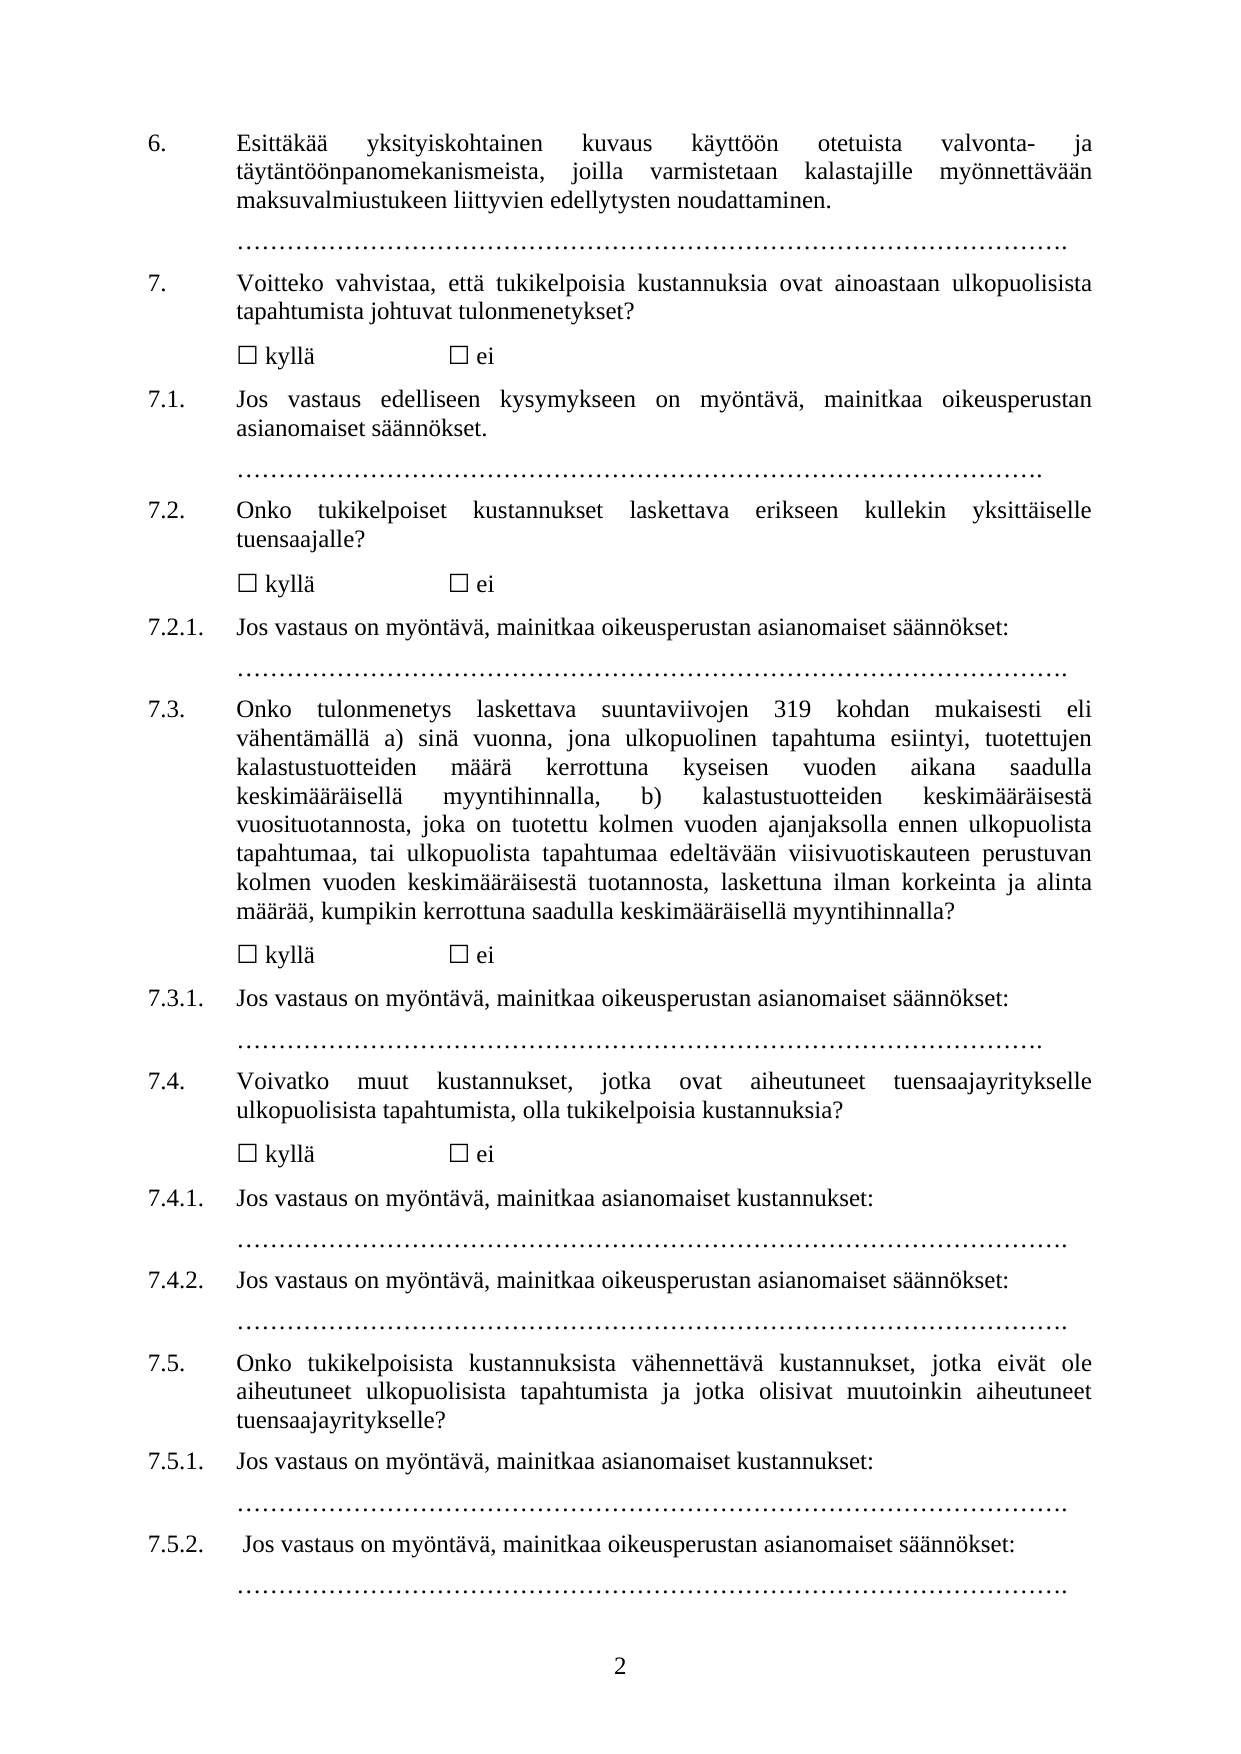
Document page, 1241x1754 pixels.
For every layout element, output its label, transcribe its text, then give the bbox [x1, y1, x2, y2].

text ……………………………………………………………………………………. [236, 1025, 1093, 1053]
text 7.1. Jos vastaus edelliseen kysymykseen on myöntävä, mainitkaa oikeusperustan asianomaiset säännökset. [148, 384, 1093, 442]
text 7.2. Onko tukikelpoiset kustannukset laskettava erikseen kullekin yksittäiselle tuensaajalle? [148, 495, 1093, 553]
text ……………………………………………………………………………………. [236, 454, 1093, 483]
text ………………………………………………………………………………………. [236, 1488, 1093, 1516]
text 7.4.1. Jos vastaus on myöntävä, mainitkaa asianomaiset kustannukset: [148, 1183, 1093, 1211]
text ………………………………………………………………………………………. [236, 1570, 1093, 1599]
text 7.5. Onko tukikelpoisista kustannuksista vähennettävä kustannukset, jotka eivät ole aiheutuneet ulkopuolisista tapahtumista ja jotka olisivat muutoinkin aiheutuneet tuensaajayritykselle? [148, 1348, 1093, 1434]
text ………………………………………………………………………………………. [236, 1306, 1093, 1335]
text 7.5.1. Jos vastaus on myöntävä, mainitkaa asianomaiset kustannukset: [148, 1446, 1093, 1475]
text 7.4.2. Jos vastaus on myöntävä, mainitkaa oikeusperustan asianomaiset säännökset: [148, 1265, 1093, 1294]
text kyllä ei [236, 338, 1093, 372]
text kyllä ei [236, 565, 1093, 599]
text 7.4. Voivatko muut kustannukset, jotka ovat aiheutuneet tuensaajayritykselle ulkopuolisista tapahtumista, olla tukikelpoisia kustannuksia? [148, 1066, 1093, 1123]
text 7.2.1. Jos vastaus on myöntävä, mainitkaa oikeusperustan asianomaiset säännökset: [148, 612, 1093, 641]
text ………………………………………………………………………………………. [236, 653, 1093, 682]
text 7. Voitteko vahvistaa, että tukikelpoisia kustannuksia ovat ainoastaan ulkopuolisista tapahtumista johtuvat tulonmenetykset? [148, 268, 1093, 325]
text 7.5.2. Jos vastaus on myöntävä, mainitkaa oikeusperustan asianomaiset säännökset: [148, 1529, 1093, 1558]
text kyllä ei [236, 937, 1093, 971]
text kyllä ei [236, 1136, 1093, 1170]
text 7.3.1. Jos vastaus on myöntävä, mainitkaa oikeusperustan asianomaiset säännökset: [148, 983, 1093, 1012]
text 7.3. Onko tulonmenetys laskettava suuntaviivojen 319 kohdan mukaisesti eli vähentämällä a) sinä vuonna, jona ulkopuolinen tapahtuma esiintyi, tuotettujen kalastustuotteiden määrä kerrottuna kyseisen vuoden aikana saadulla keskimääräisellä myyntihinnalla, b) kalastustuotteiden keskimääräisestä vuosituotannosta, joka on tuotettu kolmen vuoden ajanjaksolla ennen ulkopuolista tapahtumaa, tai ulkopuolista tapahtumaa edeltävään viisivuotiskauteen perustuvan kolmen vuoden keskimääräisestä tuotannosta, laskettuna ilman korkeinta ja alinta määrää, kumpikin kerrottuna saadulla keskimääräisellä myyntihinnalla? [148, 694, 1093, 924]
text ………………………………………………………………………………………. [236, 226, 1093, 255]
text ………………………………………………………………………………………. [236, 1224, 1093, 1253]
text 6. Esittäkää yksityiskohtainen kuvaus käyttöön otetuista valvonta- ja täytäntöönpanomekanismeista, joilla varmistetaan kalastajille myönnettävään maksuvalmiustukeen liittyvien edellytysten noudattaminen. [148, 128, 1093, 214]
